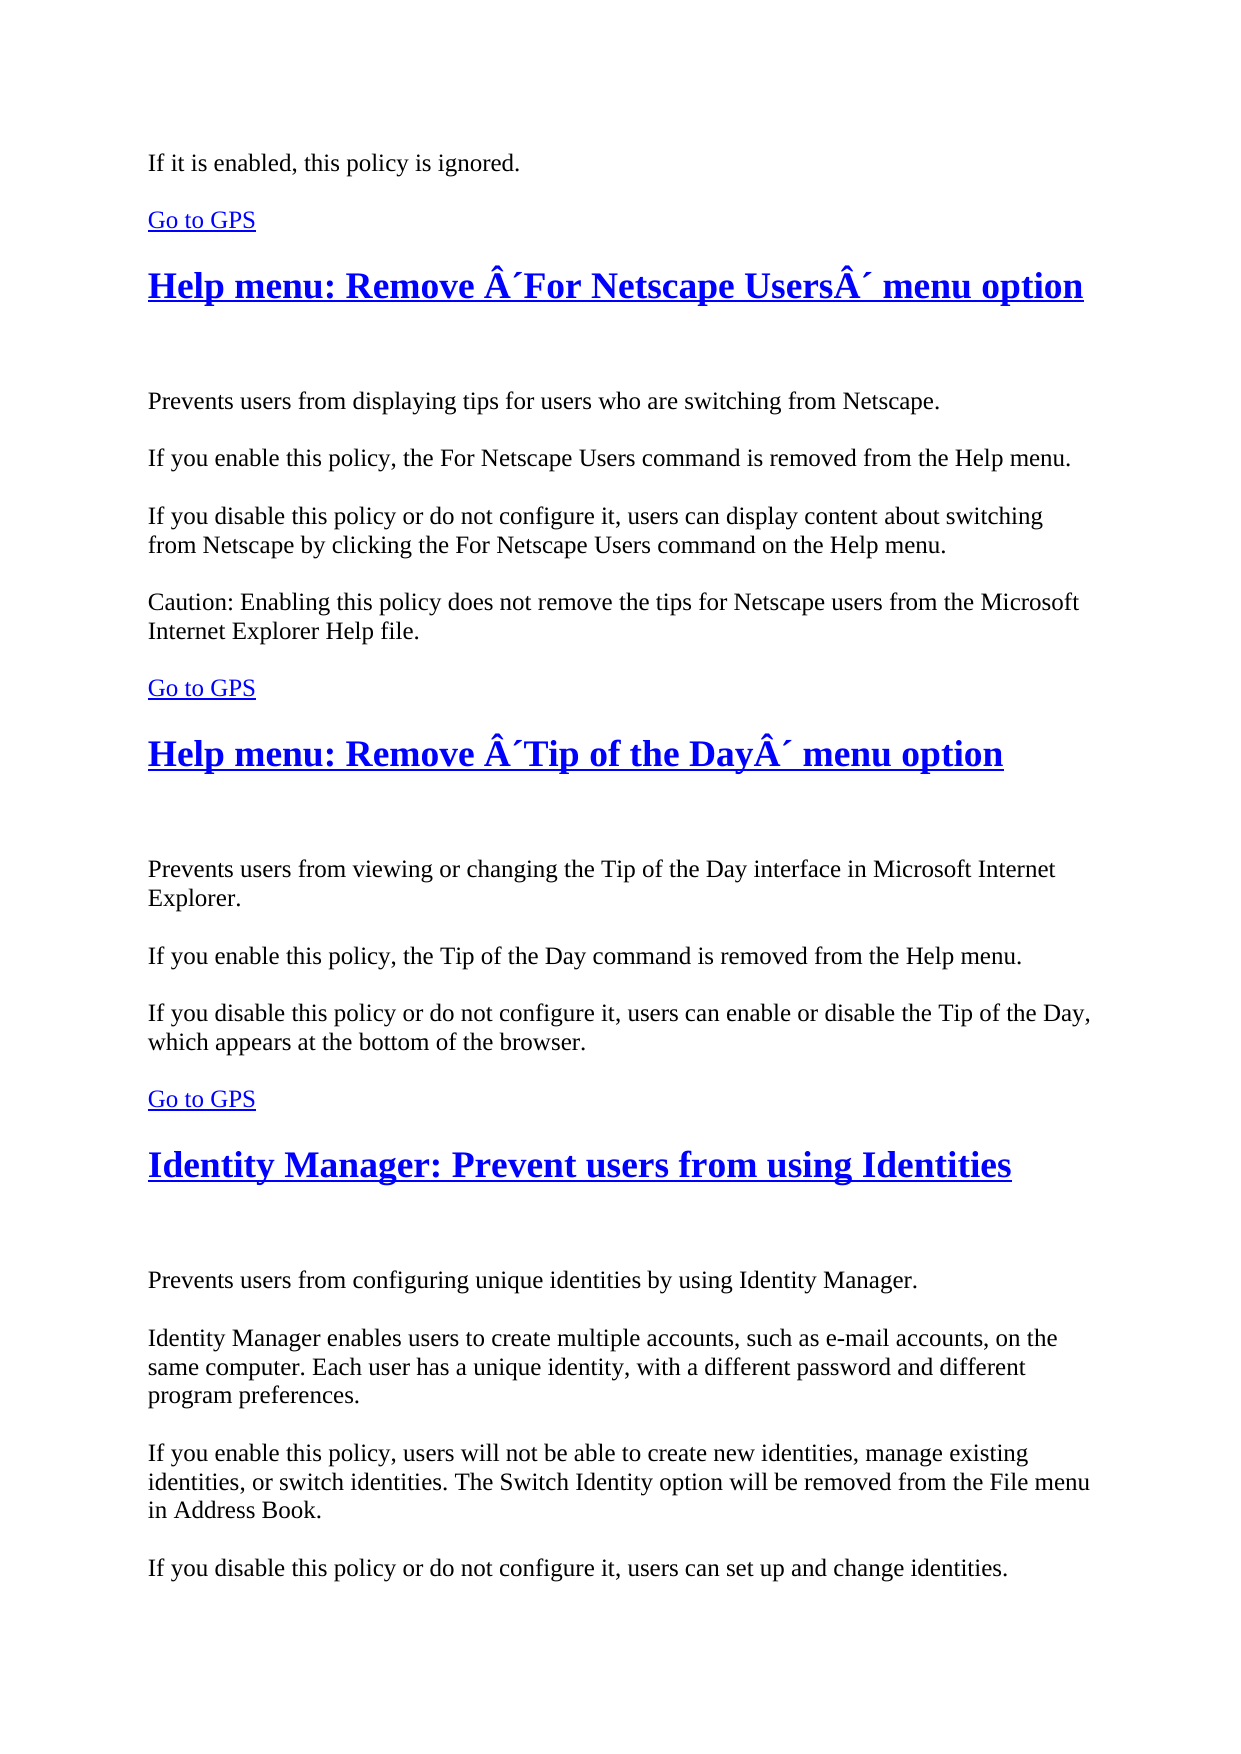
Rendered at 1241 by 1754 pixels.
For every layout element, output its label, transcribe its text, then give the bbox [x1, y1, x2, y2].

text Prevents users from displaying tips for users who are switching from Netscape. If you enable this policy, the For Netscape Users command is removed from the Help menu. If you disable this policy or do not configure it, users can display content about switching from Netscape by clicking the For Netscape Users command on the Help menu. Caution: Enabling this policy does not remove the tips for Netscape users from the Microsoft Internet Explorer Help file. Go to GPS [148, 386, 1093, 702]
text Prevents users from viewing or changing the Tip of the Day interface in Microsoft Internet Explorer. If you enable this policy, the Tip of the Day command is removed from the Help menu. If you disable this policy or do not configure it, users can enable or disable the Tip of the Day, which appears at the bottom of the browser. Go to GPS [148, 854, 1093, 1113]
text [148, 1265, 1093, 1582]
text Identity Manager: Prevent users from using Identities [148, 1142, 1093, 1186]
text Help menu: Remove Â´For Netscape UsersÂ´ menu option [148, 263, 1093, 306]
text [148, 148, 1093, 234]
text Help menu: Remove Â´Tip of the DayÂ´ menu option [148, 731, 1093, 774]
